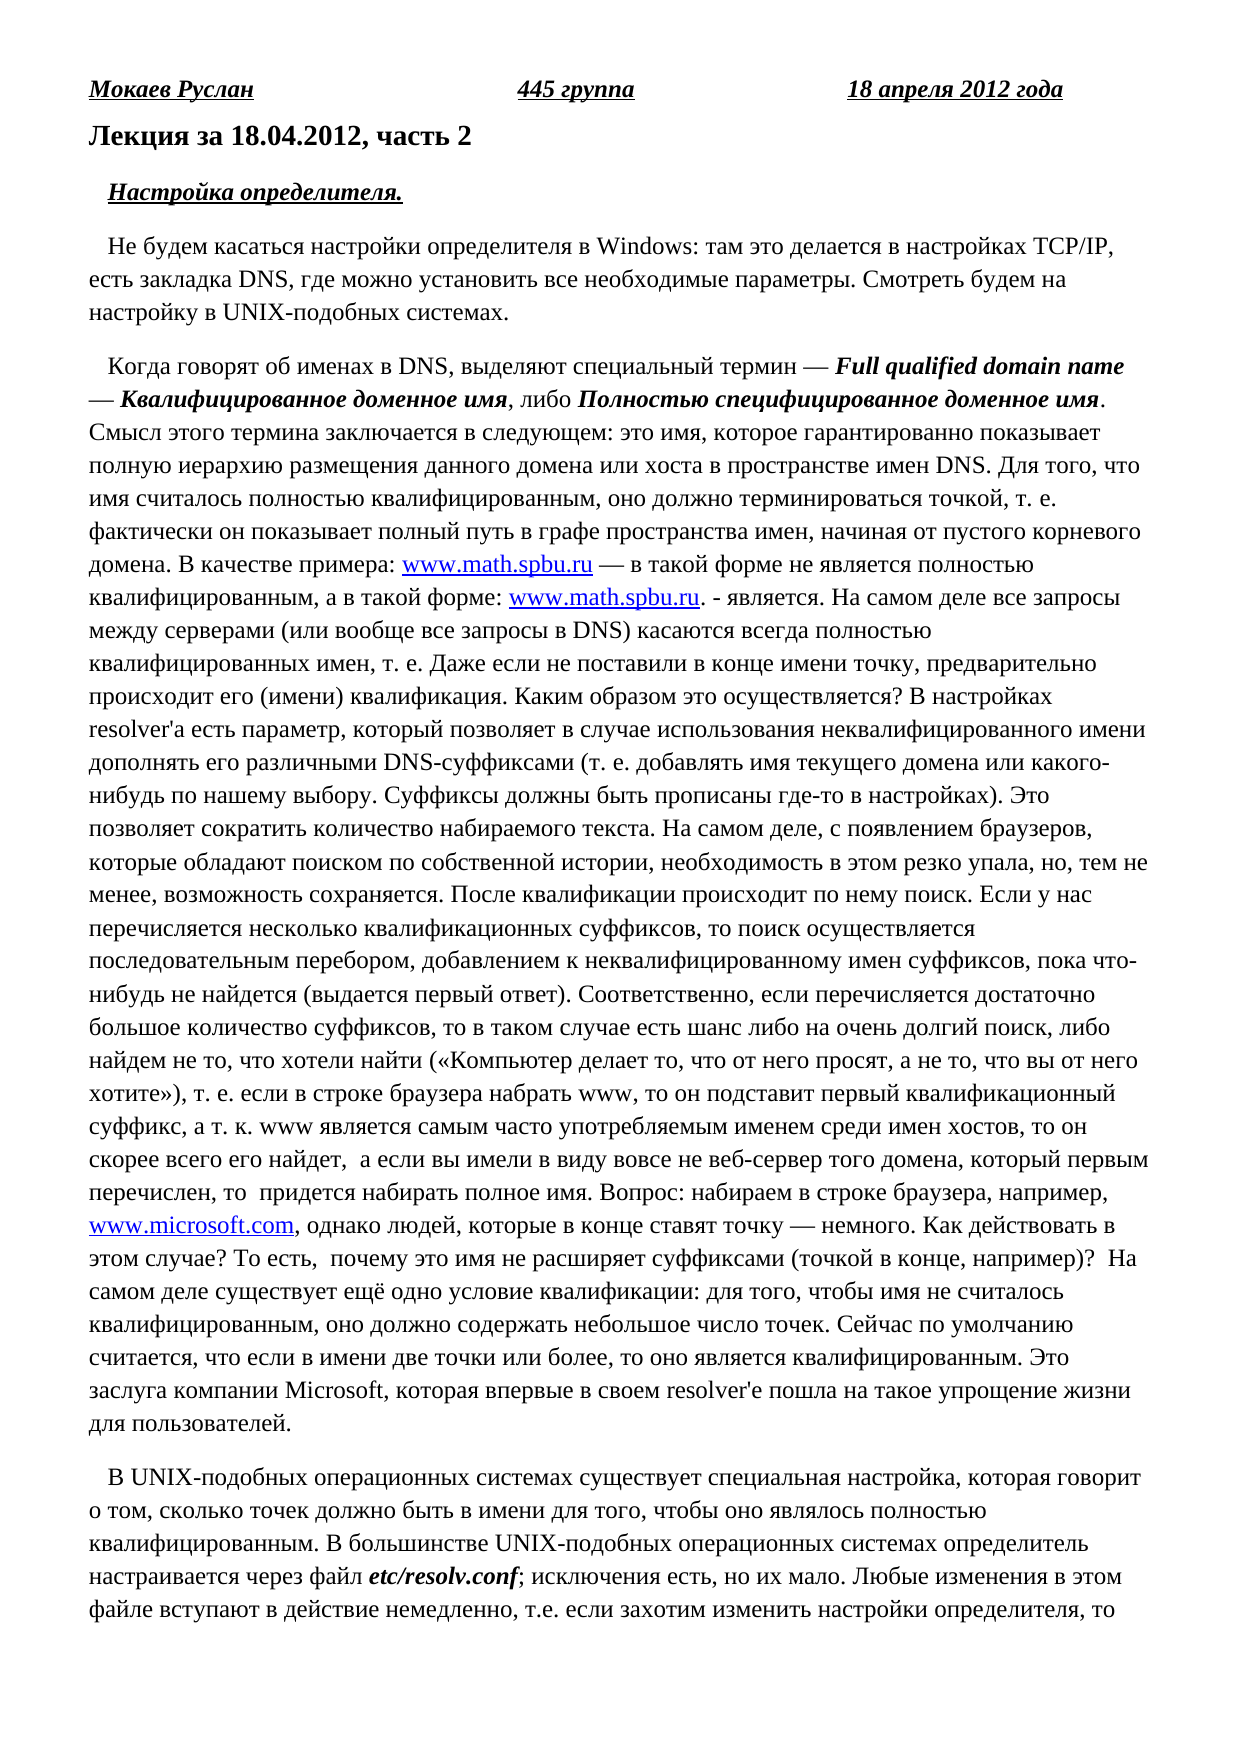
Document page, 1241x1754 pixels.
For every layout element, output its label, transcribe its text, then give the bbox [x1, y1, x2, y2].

text Лекция за 18.04.2012, часть 2 [89, 118, 1152, 152]
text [89, 1462, 1152, 1623]
text Настройка определителя. [89, 177, 1152, 206]
text Когда говорят об именах в DNS, выделяют специальный термин — Full qualified domain name — Квалифицированное доменное имя, либо Полностью специфицированное доменное имя. Смысл этого термина заключается в следующем: это имя, которое гарантированно показывает полную иерархию размещения данного домена или хоста в пространстве имен DNS. Для того, что имя считалось полностью квалифицированным, оно должно терминироваться точкой, т. е. фактически он показывает полный путь в графе пространства имен, начиная от пустого корневого домена. В качестве примера: www.math.spbu.ru — в такой форме не является полностью квалифицированным, а в такой форме: www.math.spbu.ru. - является. На самом деле все запросы между серверами (или вообще все запросы в DNS) касаются всегда полностью квалифицированных имен, т. е. Даже если не поставили в конце имени точку, предварительно происходит его (имени) квалификация. Каким образом это осуществляется? В настройках resolver'а есть параметр, который позволяет в случае использования неквалифицированного имени дополнять его различными DNS-суффиксами (т. е. добавлять имя текущего домена или какого-нибудь по нашему выбору. Суффиксы должны быть прописаны где-то в настройках). Это позволяет сократить количество набираемого текста. На самом деле, с появлением браузеров, которые обладают поиском по собственной истории, необходимость в этом резко упала, но, тем не менее, возможность сохраняется. После квалификации происходит по нему поиск. Если у нас перечисляется несколько квалификационных суффиксов, то поиск осуществляется последовательным перебором, добавлением к неквалифицированному имен суффиксов, пока что-нибудь не найдется (выдается первый ответ). Соответственно, если перечисляется достаточно большое количество суффиксов, то в таком случае есть шанс либо на очень долгий поиск, либо найдем не то, что хотели найти («Компьютер делает то, что от него просят, а не то, что вы от него хотите»), т. е. если в строке браузера набрать www, то он подставит первый квалификационный суффикс, а т. к. www является самым часто употребляемым именем среди имен хостов, то он скорее всего его найдет, а если вы имели в виду вовсе не веб-сервер того домена, который первым перечислен, то придется набирать полное имя. Вопрос: набираем в строке браузера, например, www.microsoft.com, однако людей, которые в конце ставят точку — немного. Как действовать в этом случае? То есть, почему это имя не расширяет суффиксами (точкой в конце, например)? На самом деле существует ещё одно условие квалификации: для того, чтобы имя не считалось квалифицированным, оно должно содержать небольшое число точек. Сейчас по умолчанию считается, что если в имени две точки или более, то оно является квалифицированным. Это заслуга компании Microsoft, которая впервые в своем resolver'е пошла на такое упрощение жизни для пользователей. [89, 351, 1152, 1437]
text Не будем касаться настройки определителя в Windows: там это делается в настройках TCP/IP, есть закладка DNS, где можно установить все необходимые параметры. Смотреть будем на настройку в UNIX-подобных системах. [89, 231, 1152, 326]
